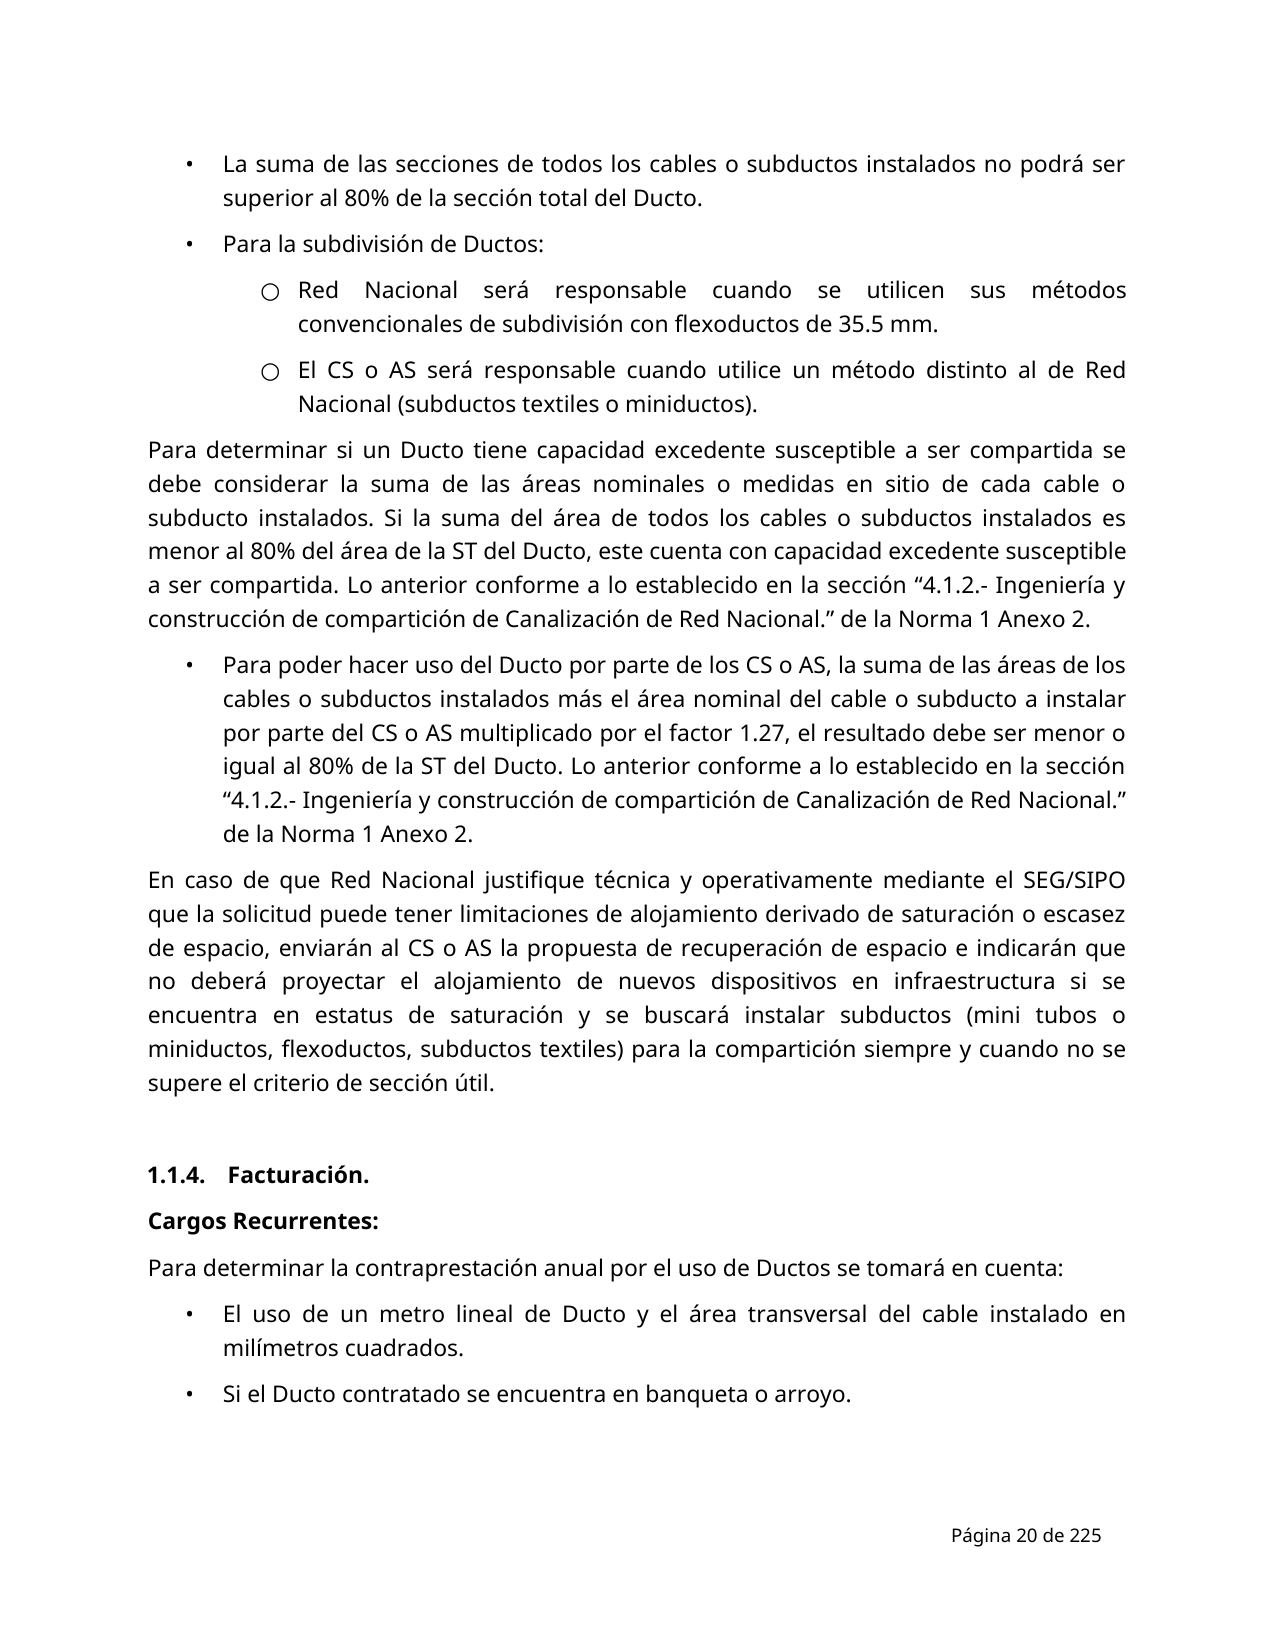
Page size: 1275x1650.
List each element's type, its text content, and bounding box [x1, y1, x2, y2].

subtitle 1.1.4. Facturación. [147, 1159, 1127, 1190]
text ○ Red Nacional será responsable cuando se utilicen sus métodos convencionales de subdivisión con flexoductos de 35.5 mm. [260, 274, 1127, 339]
text Para determinar la contraprestación anual por el uso de Ductos se tomará en cuenta: [148, 1251, 1127, 1283]
text • El uso de un metro lineal de Ducto y el área transversal del cable instalado en milímetros cuadrados. [185, 1298, 1127, 1363]
text • Para poder hacer uso del Ducto por parte de los CS o AS, la suma de las áreas de los cables o subductos instalados más el área nominal del cable o subducto a instalar por parte del CS o AS multiplicado por el factor 1.27, el resultado debe ser menor o igual al 80% de la ST del Ducto. Lo anterior conforme a lo establecido en la sección “4.1.2.- Ingeniería y construcción de compartición de Canalización de Red Nacional.” de la Norma 1 Anexo 2. [185, 649, 1127, 849]
text Para determinar si un Ducto tiene capacidad excedente susceptible a ser compartida se debe considerar la suma de las áreas nominales o medidas en sitio de cada cable o subducto instalados. Si la suma del área de todos los cables o subductos instalados es menor al 80% del área de la ST del Ducto, este cuenta con capacidad excedente susceptible a ser compartida. Lo anterior conforme a lo establecido en la sección “4.1.2.- Ingeniería y construcción de compartición de Canalización de Red Nacional.” de la Norma 1 Anexo 2. [148, 434, 1127, 634]
text En caso de que Red Nacional justifique técnica y operativamente mediante el SEG/SIPO que la solicitud puede tener limitaciones de alojamiento derivado de saturación o escasez de espacio, enviarán al CS o AS la propuesta de recuperación de espacio e indicarán que no deberá proyectar el alojamiento de nuevos dispositivos en infraestructura si se encuentra en estatus de saturación y se buscará instalar subductos (mini tubos o miniductos, flexoductos, subductos textiles) para la compartición siempre y cuando no se supere el criterio de sección útil. [148, 864, 1127, 1098]
text ○ El CS o AS será responsable cuando utilice un método distinto al de Red Nacional (subductos textiles o miniductos). [260, 354, 1127, 419]
text • Para la subdivisión de Ductos: [185, 228, 1127, 259]
text • La suma de las secciones de todos los cables o subductos instalados no podrá ser superior al 80% de la sección total del Ducto. [185, 148, 1127, 213]
text • Si el Ducto contratado se encuentra en banqueta o arroyo. [185, 1378, 1127, 1409]
text Cargos Recurrentes: [148, 1205, 1127, 1236]
